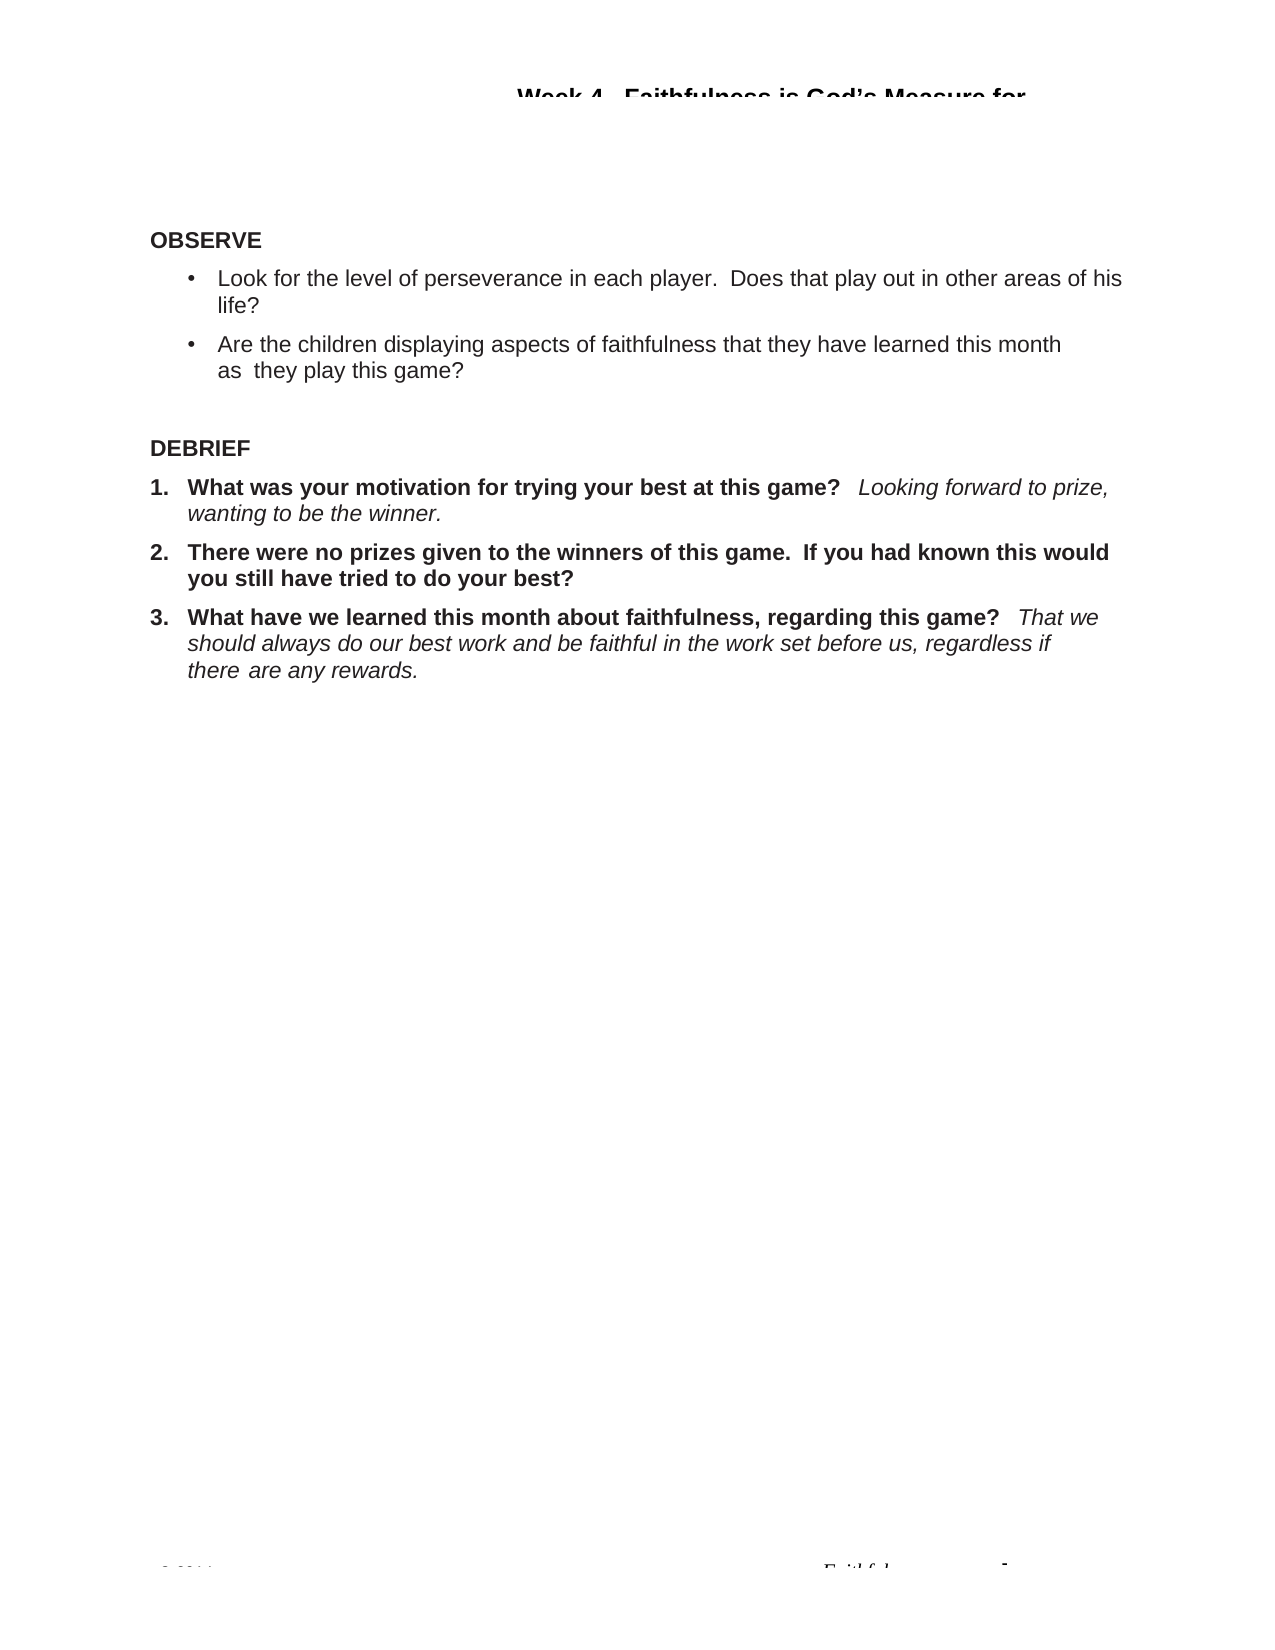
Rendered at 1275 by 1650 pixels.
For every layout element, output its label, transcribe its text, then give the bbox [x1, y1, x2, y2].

subtitle OBSERVE [150, 227, 1135, 253]
subtitle DEBRIEF [150, 435, 1135, 461]
list What was your motivation for trying your best at this game? Looking forward to prize, wanting to be the winner. [150, 474, 1111, 526]
list Are the children displaying aspects of faithfulness that they have learned this month as they play this game? [187, 331, 1092, 383]
list What have we learned this month about faithfulness, regarding this game? That we should always do our best work and be faithful in the work set before us, regardless if there are any rewards. [150, 604, 1103, 683]
subtitle There were no prizes given to the winners of this game. If you had known this would you still have tried to do your best? [150, 539, 1111, 592]
list Look for the level of perseverance in each player. Does that play out in other areas of his life? [187, 265, 1123, 318]
